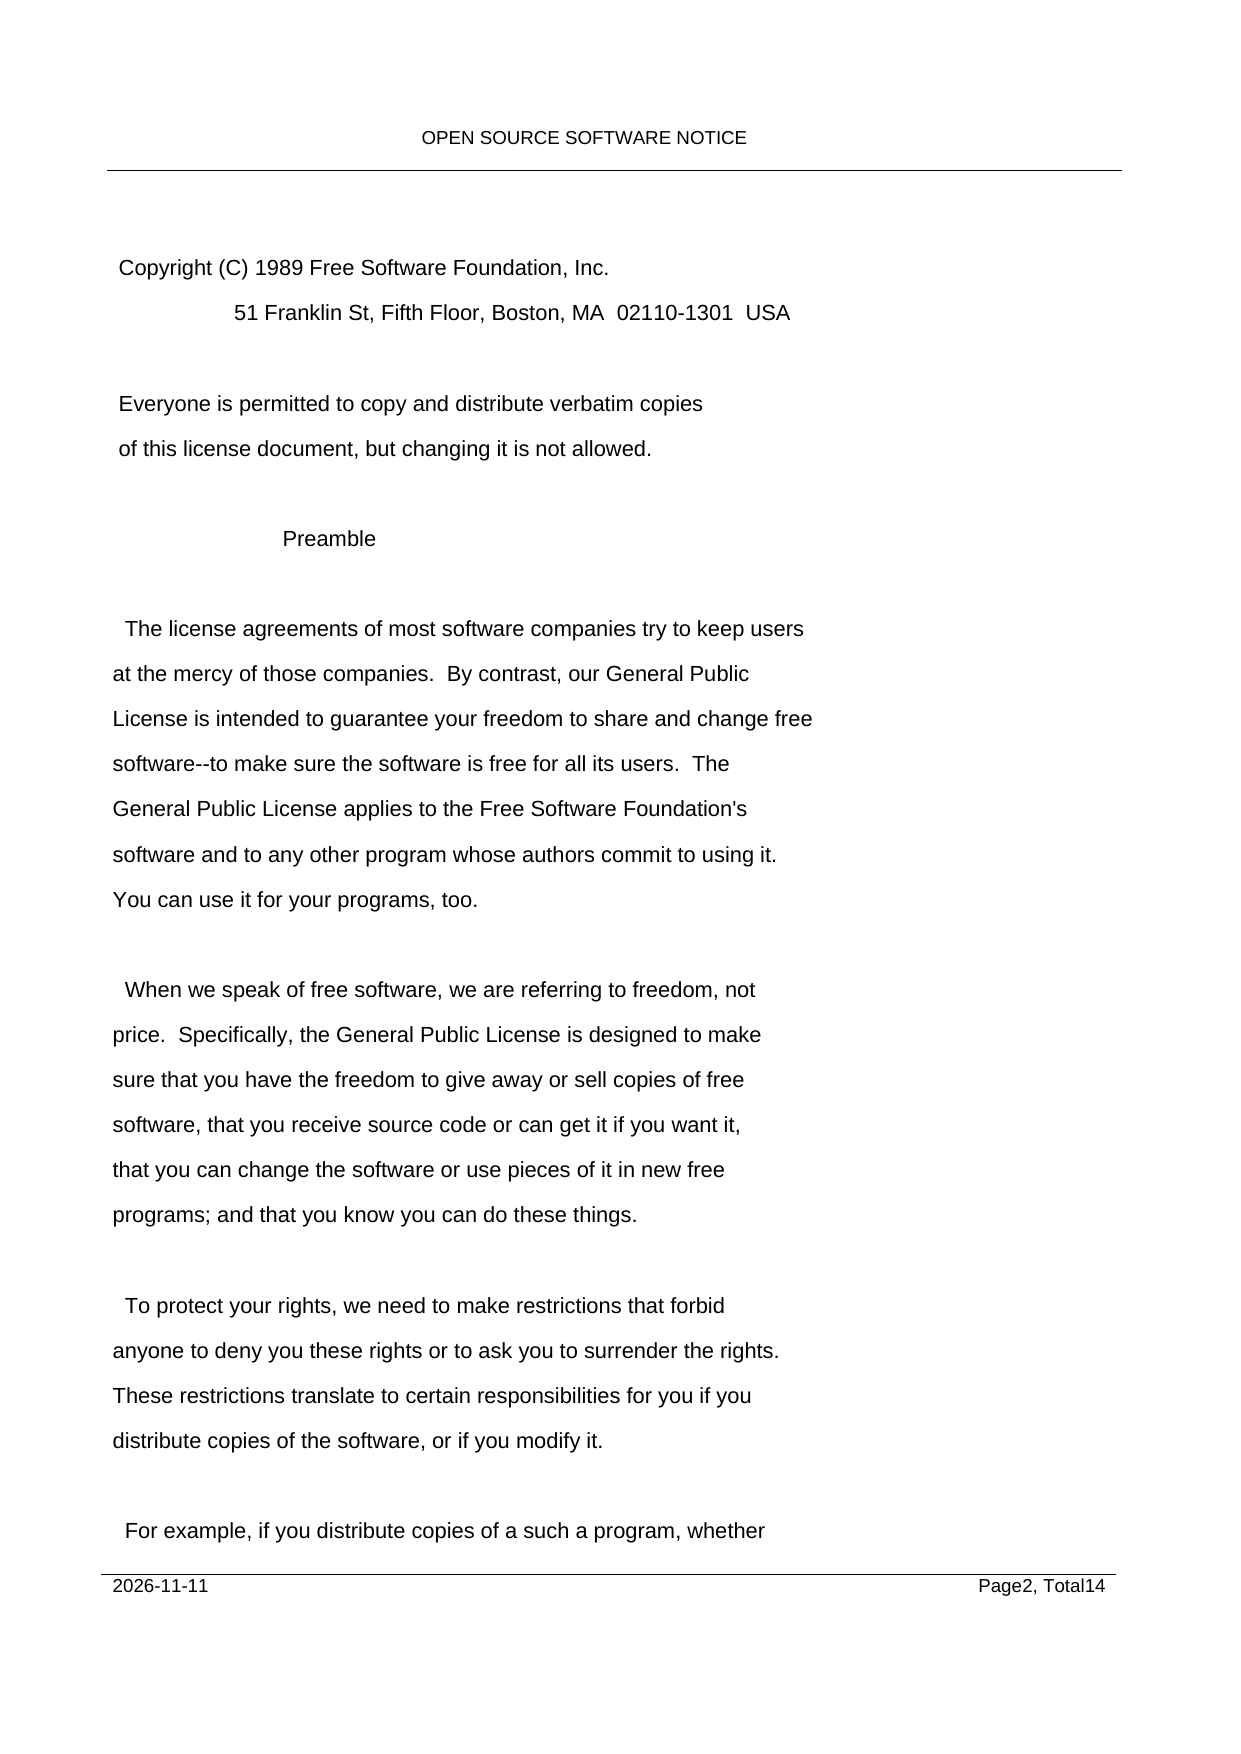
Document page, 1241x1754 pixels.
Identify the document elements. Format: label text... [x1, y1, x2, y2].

text When we speak of free software, we are referring to freedom, not [112, 973, 1128, 1006]
text Everyone is permitted to copy and distribute verbatim copies [112, 387, 1128, 419]
text The license agreements of most software companies try to keep users [112, 612, 1128, 645]
text 51 Franklin St, Fifth Floor, Boston, MA 02110-1301 USA [112, 297, 1128, 329]
text programs; and that you know you can do these things. [112, 1199, 1128, 1231]
text General Public License applies to the Free Software Foundation's [112, 793, 1128, 825]
text For example, if you distribute copies of a such a program, whether [112, 1514, 1128, 1547]
text software--to make sure the software is free for all its users. The [112, 748, 1128, 780]
text software and to any other program whose authors commit to using it. [112, 838, 1128, 870]
text Preamble [112, 522, 1128, 554]
text of this license document, but changing it is not allowed. [112, 432, 1128, 464]
text Copyright (C) 1989 Free Software Foundation, Inc. [112, 251, 1128, 284]
text You can use it for your programs, too. [112, 883, 1128, 915]
text price. Specifically, the General Public License is designed to make [112, 1018, 1128, 1051]
text that you can change the software or use pieces of it in new free [112, 1153, 1128, 1186]
text These restrictions translate to certain responsibilities for you if you [112, 1379, 1128, 1412]
text software, that you receive source code or can get it if you want it, [112, 1108, 1128, 1141]
text sure that you have the freedom to give away or sell copies of free [112, 1063, 1128, 1096]
text distribute copies of the software, or if you modify it. [112, 1424, 1128, 1457]
text To protect your rights, we need to make restrictions that forbid [112, 1289, 1128, 1321]
text at the mercy of those companies. By contrast, our General Public [112, 657, 1128, 690]
text License is intended to guarantee your freedom to share and change free [112, 702, 1128, 735]
text anyone to deny you these rights or to ask you to surrender the rights. [112, 1334, 1128, 1366]
